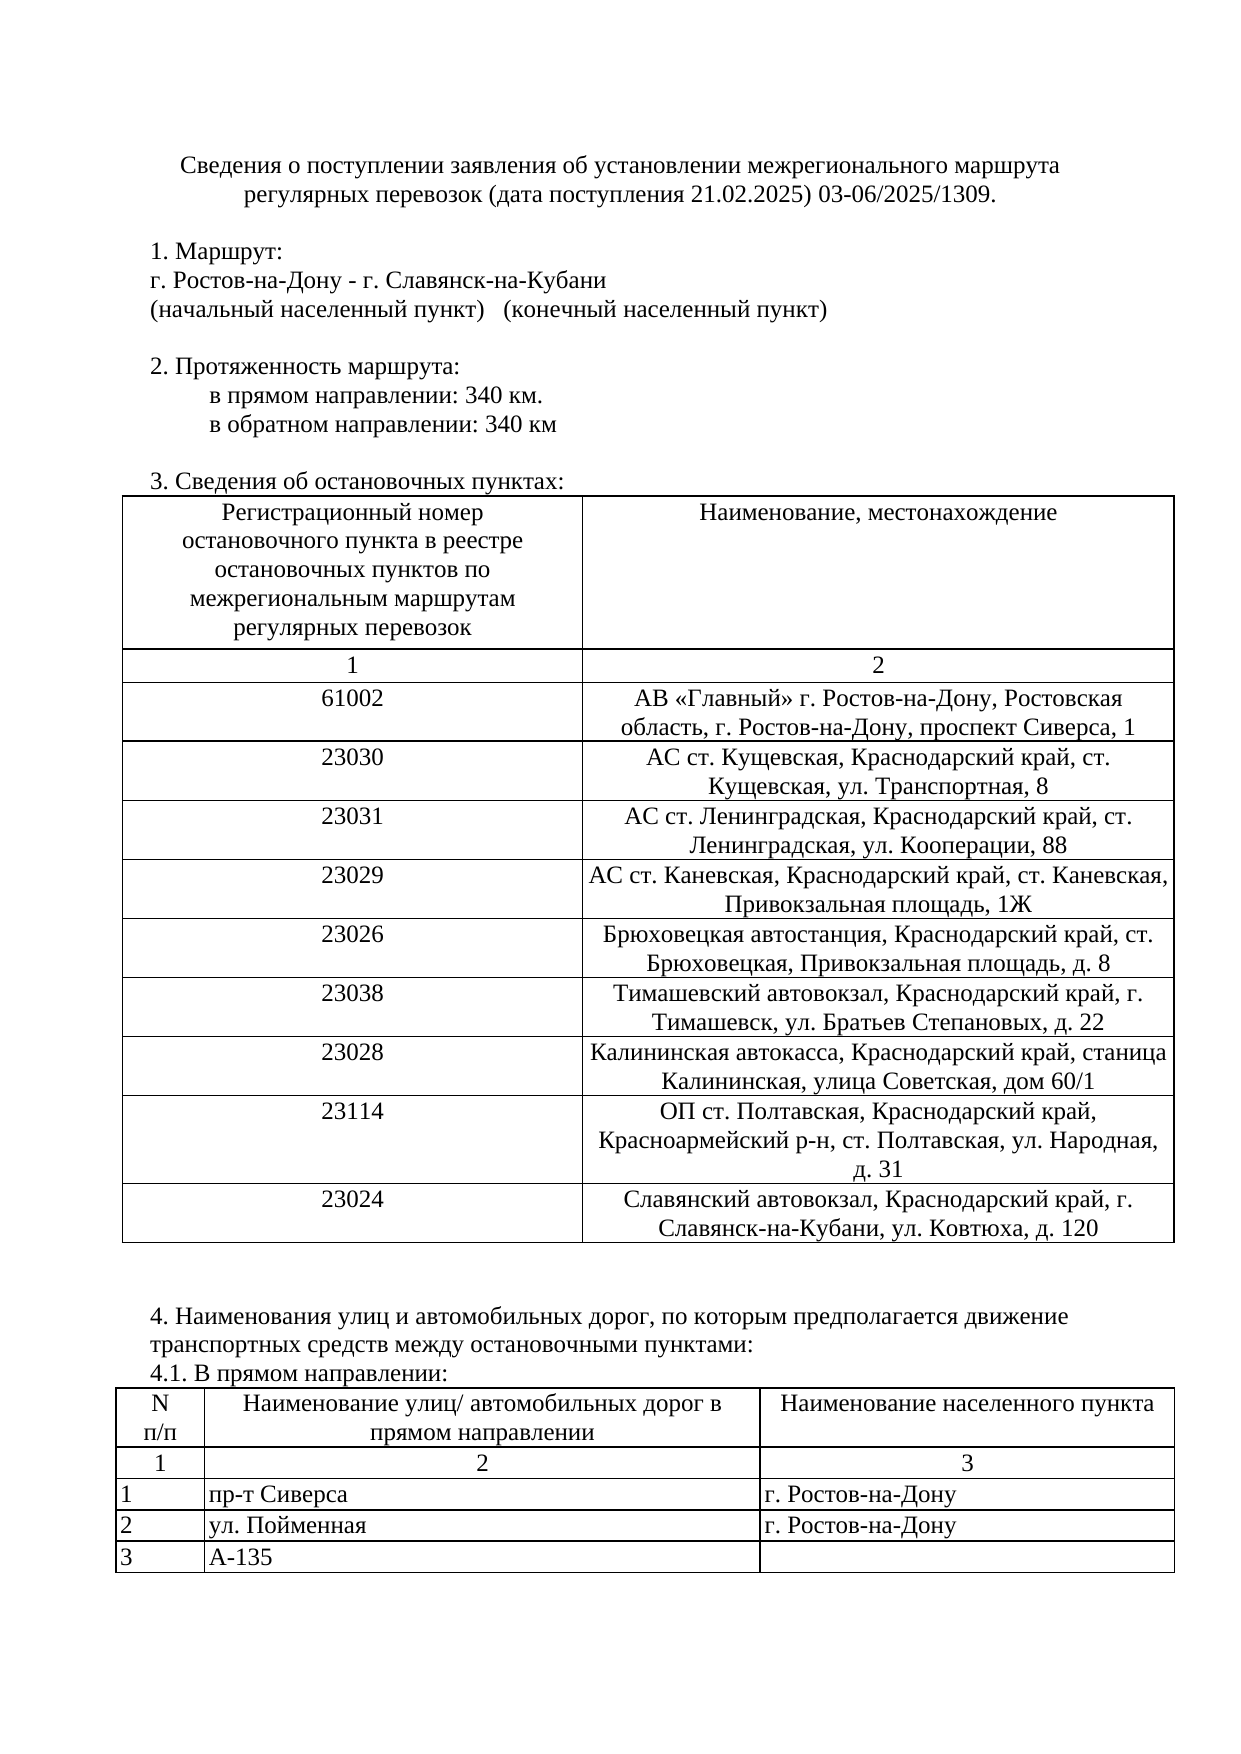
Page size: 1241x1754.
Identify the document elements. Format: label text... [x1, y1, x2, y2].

table_cell Славянский автовокзал, Краснодарский край, г. Славянск-на-Кубани, ул. Ковтюха, д. 120 [583, 1184, 1173, 1242]
table_cell ул. Пойменная [205, 1511, 759, 1540]
text 4. Наименования улиц и автомобильных дорог, по которым предполагается движение транспортных средств между остановочными пунктами: [150, 1301, 1090, 1358]
table_cell 23114 [123, 1096, 582, 1183]
table_cell 23028 [123, 1037, 582, 1095]
text в прямом направлении: 340 км. [150, 380, 1090, 409]
table_cell Брюховецкая автостанция, Краснодарский край, ст. Брюховецкая, Привокзальная площадь, д. 8 [583, 919, 1173, 977]
text 4.1. В прямом направлении: [150, 1358, 1090, 1387]
table_cell 1 [123, 650, 582, 681]
text 3. Сведения об остановочных пунктах: [150, 466, 1090, 495]
table_cell г. Ростов-на-Дону [761, 1479, 1174, 1509]
table_cell 2 [205, 1448, 759, 1477]
table_cell 23031 [123, 801, 582, 858]
text (начальный населенный пункт) (конечный населенный пункт) [150, 294, 1090, 322]
table_cell пр-т Сиверса [205, 1479, 759, 1509]
table_cell ОП ст. Полтавская, Краснодарский край, Красноармейский р-н, ст. Полтавская, ул. Народная, д. 31 [583, 1096, 1173, 1183]
table_cell г. Ростов-на-Дону [761, 1511, 1174, 1540]
text Сведения о поступлении заявления об установлении межрегионального маршрута регулярных перевозок (дата поступления 21.02.2025) 03-06/2025/1309. [150, 150, 1090, 207]
table_cell Калининская автокасса, Краснодарский край, станица Калининская, улица Советская, дом 60/1 [583, 1037, 1173, 1095]
table_cell 2 [583, 650, 1173, 681]
table_header Наименование улиц/ автомобильных дорог в прямом направлении [205, 1389, 759, 1446]
table_cell 23038 [123, 978, 582, 1036]
table_cell АС ст. Кущевская, Краснодарский край, ст. Кущевская, ул. Транспортная, 8 [583, 742, 1173, 799]
table_cell АС ст. Ленинградская, Краснодарский край, ст. Ленинградская, ул. Кооперации, 88 [583, 801, 1173, 858]
table_cell Тимашевский автовокзал, Краснодарский край, г. Тимашевск, ул. Братьев Степановых, д. 22 [583, 978, 1173, 1036]
table_cell 1 [117, 1448, 204, 1477]
table_cell [761, 1542, 1174, 1572]
table_cell 3 [761, 1448, 1174, 1477]
text 1. Маршрут: [150, 236, 1090, 265]
table_cell 23024 [123, 1184, 582, 1242]
table_header Наименование населенного пункта [761, 1389, 1174, 1446]
table_cell 23029 [123, 860, 582, 918]
text в обратном направлении: 340 км [150, 409, 1090, 437]
table_cell 23026 [123, 919, 582, 977]
text г. Ростов-на-Дону - г. Славянск-на-Кубани [150, 265, 1090, 294]
table_cell 3 [117, 1542, 204, 1572]
table_header Наименование, местонахождение [583, 497, 1173, 648]
table_cell 2 [117, 1511, 204, 1540]
table_cell АС ст. Каневская, Краснодарский край, ст. Каневская, Привокзальная площадь, 1Ж [583, 860, 1173, 918]
table_cell 61002 [123, 683, 582, 740]
table_cell А-135 [205, 1542, 759, 1572]
table_cell АВ «Главный» г. Ростов-на-Дону, Ростовская область, г. Ростов-на-Дону, проспект Сиверса, 1 [583, 683, 1173, 740]
table_cell 23030 [123, 742, 582, 799]
table_cell 1 [117, 1479, 204, 1509]
table_header N п/п [117, 1389, 204, 1446]
text 2. Протяженность маршрута: [150, 351, 1090, 380]
table_header Регистрационный номер остановочного пункта в реестре остановочных пунктов по межрегиональным маршрутам регулярных перевозок [123, 497, 582, 648]
